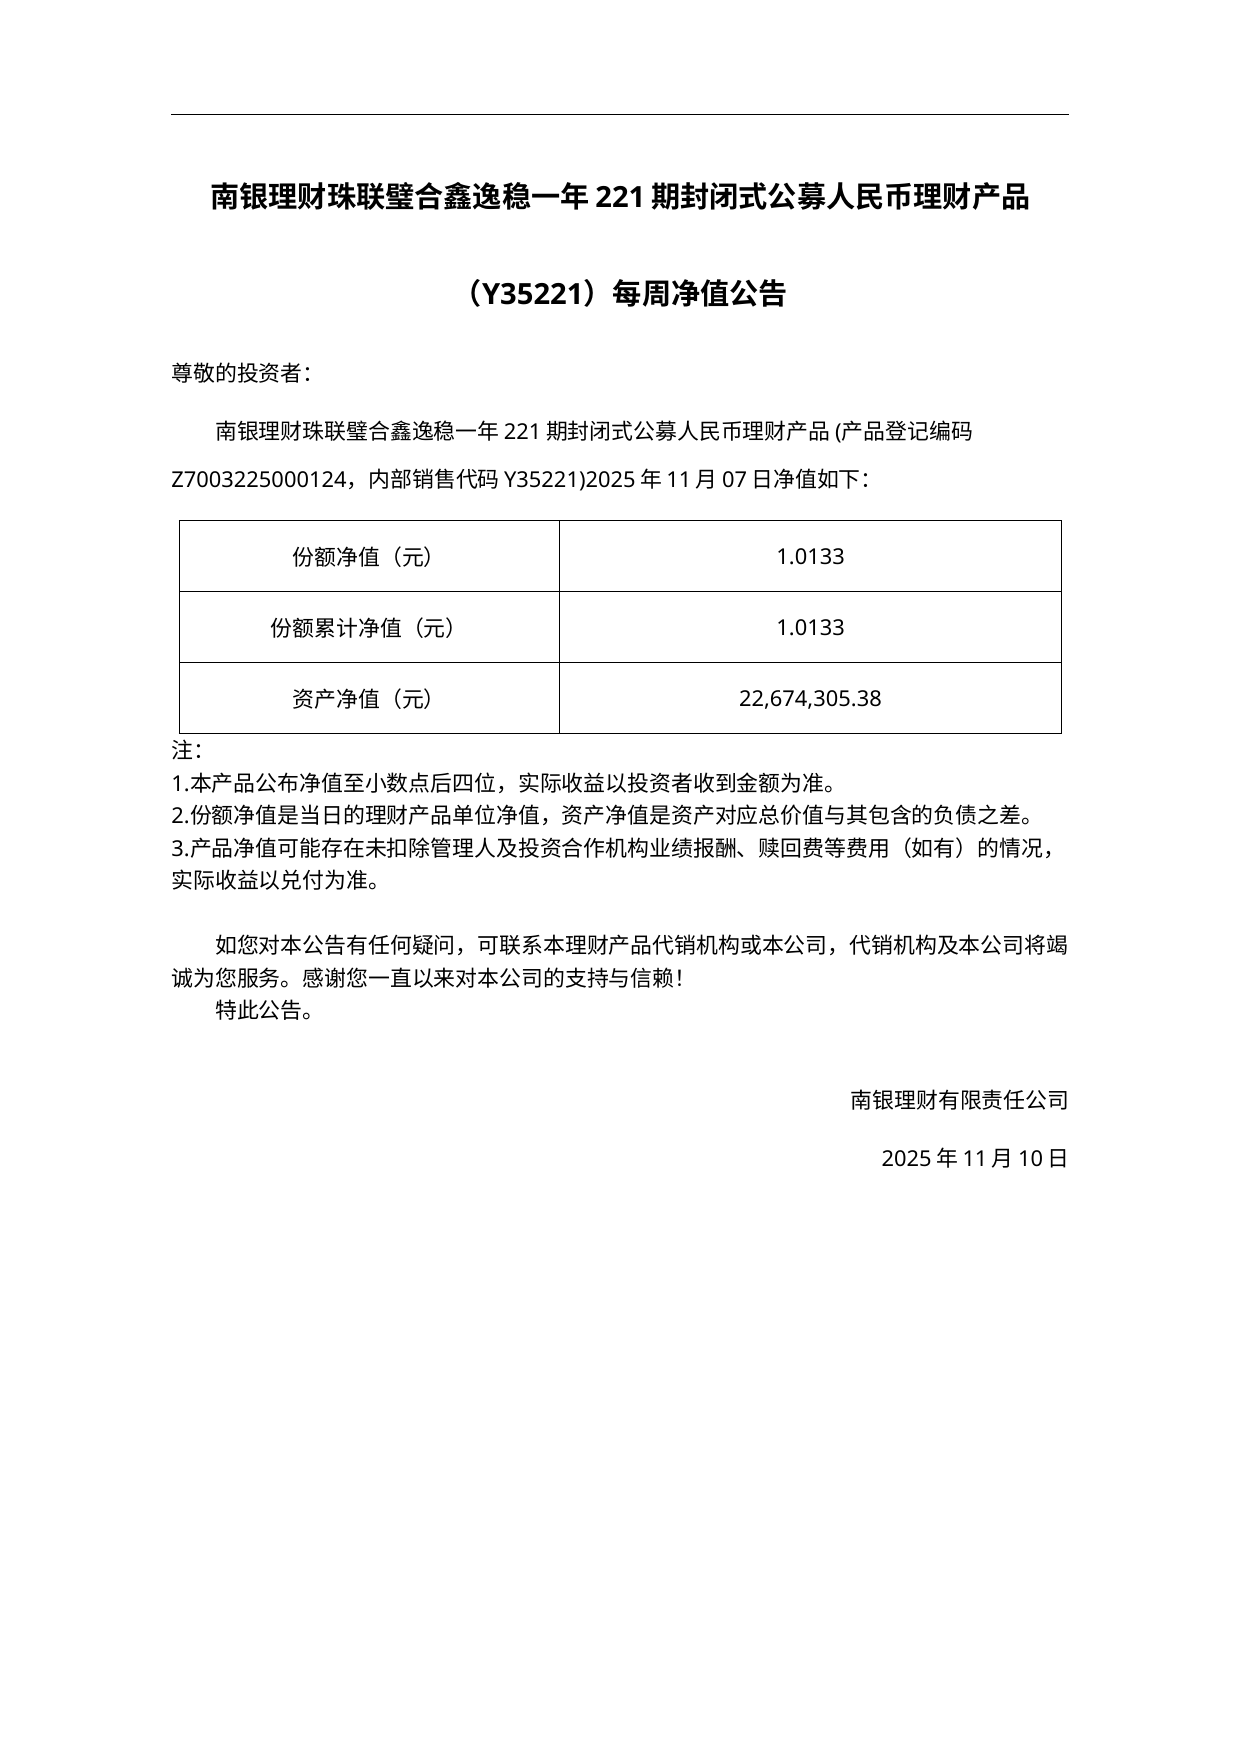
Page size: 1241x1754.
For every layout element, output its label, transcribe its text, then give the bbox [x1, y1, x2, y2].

text 特此公告。 [171, 993, 1069, 1025]
text 2025年11月10日 [171, 1140, 1069, 1173]
text 如您对本公告有任何疑问，可联系本理财产品代销机构或本公司，代销机构及本公司将竭诚为您服务。感谢您一直以来对本公司的支持与信赖！ [171, 928, 1069, 993]
table_cell 份额累计净值（元） [180, 592, 559, 662]
table_header 1.0133 [560, 521, 1061, 591]
table_cell 资产净值（元） [180, 663, 559, 733]
text 南银理财珠联璧合鑫逸稳一年221期封闭式公募人民币理财产品（Y35221）每周净值公告 [171, 162, 1069, 324]
table_cell 22,674,305.38 [560, 663, 1061, 733]
text 南银理财有限责任公司 [171, 1082, 1069, 1115]
text 注： [171, 733, 1069, 765]
table_header 份额净值（元） [180, 521, 559, 591]
text 尊敬的投资者： [171, 355, 1069, 388]
text 1.本产品公布净值至小数点后四位，实际收益以投资者收到金额为准。 [171, 765, 1069, 798]
text 南银理财珠联璧合鑫逸稳一年221期封闭式公募人民币理财产品 (产品登记编码Z7003225000124，内部销售代码Y35221)2025年11月07日净值如下： [171, 413, 1069, 494]
text 2.份额净值是当日的理财产品单位净值，资产净值是资产对应总价值与其包含的负债之差。 [171, 798, 1069, 830]
text 3.产品净值可能存在未扣除管理人及投资合作机构业绩报酬、赎回费等费用（如有）的情况，实际收益以兑付为准。 [171, 830, 1069, 895]
table_cell 1.0133 [560, 592, 1061, 662]
